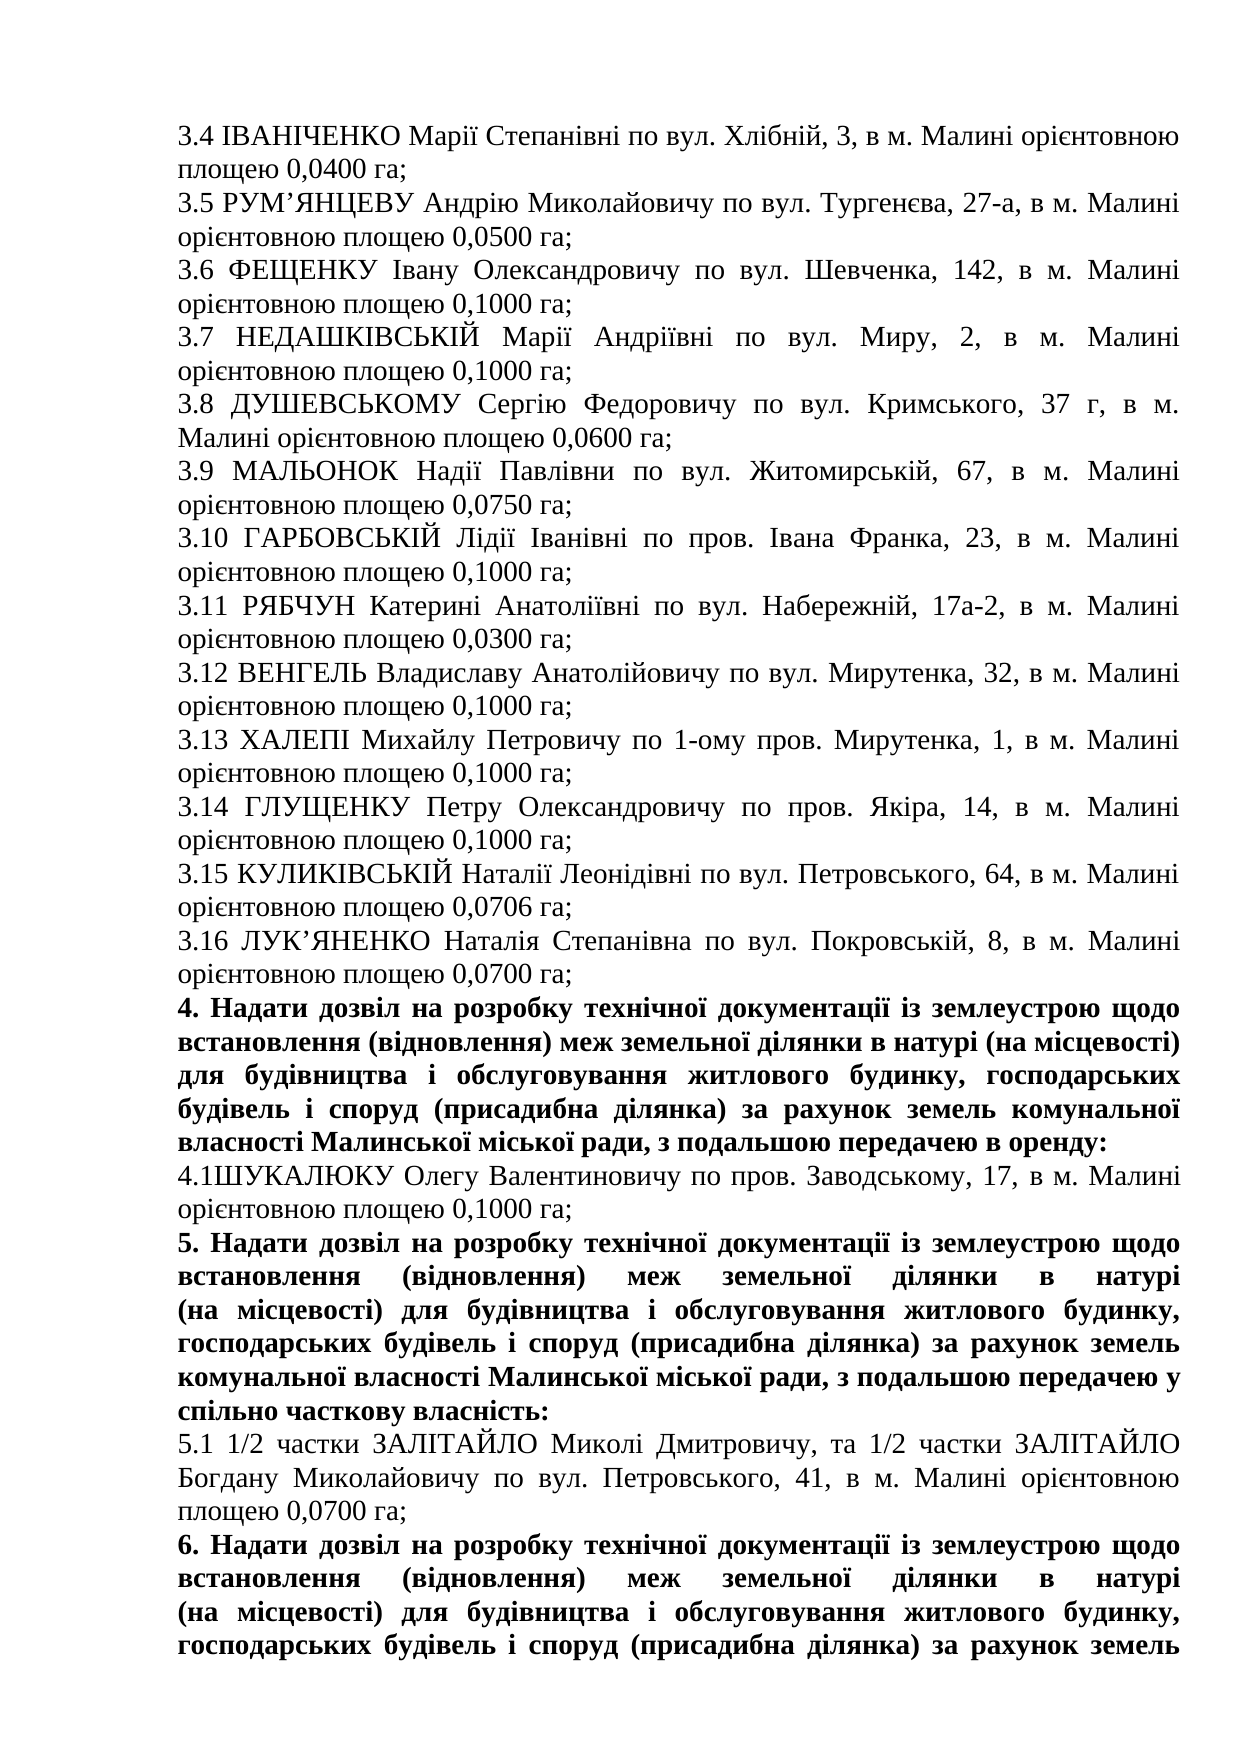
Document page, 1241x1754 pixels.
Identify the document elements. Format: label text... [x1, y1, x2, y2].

text 3.15 КУЛИКІВСЬКІЙ Наталії Леонідівні по вул. Петровського, 64, в м. Малині орієнтовною площею 0,0706 га; [177, 856, 1181, 923]
text 3.16 ЛУК’ЯНЕНКО Наталія Степанівна по вул. Покровській, 8, в м. Малині орієнтовною площею 0,0700 га; [177, 923, 1181, 990]
text 3.4 ІВАНІЧЕНКО Марії Степанівні по вул. Хлібній, 3, в м. Малині орієнтовною площею 0,0400 га; [177, 118, 1181, 185]
text 4.1ШУКАЛЮКУ Олегу Валентиновичу по пров. Заводському, 17, в м. Малині орієнтовною площею 0,1000 га; [177, 1158, 1181, 1225]
text 3.6 ФЕЩЕНКУ Івану Олександровичу по вул. Шевченка, 142, в м. Малині орієнтовною площею 0,1000 га; [177, 252, 1181, 319]
text 3.9 МАЛЬОНОК Надії Павлівни по вул. Житомирській, 67, в м. Малині орієнтовною площею 0,0750 га; [177, 453, 1181, 521]
text 4. Надати дозвіл на розробку технічної документації із землеустрою щодо встановлення (відновлення) меж земельної ділянки в натурі (на місцевості) для будівництва і обслуговування житлового будинку, господарських будівель і споруд (присадибна ділянка) за рахунок земель комунальної власності Малинської міської ради, з подальшою передачею в оренду: [177, 990, 1181, 1158]
text 3.10 ГАРБОВСЬКІЙ Лідії Іванівні по пров. Івана Франка, 23, в м. Малині орієнтовною площею 0,1000 га; [177, 521, 1181, 588]
text 3.14 ГЛУЩЕНКУ Петру Олександровичу по пров. Якіра, 14, в м. Малині орієнтовною площею 0,1000 га; [177, 789, 1181, 856]
text 5.1 1/2 частки ЗАЛІТАЙЛО Миколі Дмитровичу, та 1/2 частки ЗАЛІТАЙЛО Богдану Миколайовичу по вул. Петровського, 41, в м. Малині орієнтовною площею 0,0700 га; [177, 1426, 1181, 1527]
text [177, 1527, 1181, 1661]
text 3.13 ХАЛЕПІ Михайлу Петровичу по 1-ому пров. Мирутенка, 1, в м. Малині орієнтовною площею 0,1000 га; [177, 722, 1181, 789]
text 5. Надати дозвіл на розробку технічної документації із землеустрою щодо встановлення (відновлення) меж земельної ділянки в натурі (на місцевості) для будівництва і обслуговування житлового будинку, господарських будівель і споруд (присадибна ділянка) за рахунок земель комунальної власності Малинської міської ради, з подальшою передачею у спільно часткову власність: [177, 1225, 1181, 1426]
text 3.12 ВЕНГЕЛЬ Владиславу Анатолійовичу по вул. Мирутенка, 32, в м. Малині орієнтовною площею 0,1000 га; [177, 655, 1181, 722]
text 3.11 РЯБЧУН Катерині Анатоліївні по вул. Набережній, 17а-2, в м. Малині орієнтовною площею 0,0300 га; [177, 588, 1181, 655]
text 3.8 ДУШЕВСЬКОМУ Сергію Федоровичу по вул. Кримського, 37 г, в м. Малині орієнтовною площею 0,0600 га; [177, 386, 1181, 453]
text 3.5 РУМ’ЯНЦЕВУ Андрію Миколайовичу по вул. Тургенєва, 27-а, в м. Малині орієнтовною площею 0,0500 га; [177, 185, 1181, 252]
text 3.7 НЕДАШКІВСЬКІЙ Марії Андріївні по вул. Миру, 2, в м. Малині орієнтовною площею 0,1000 га; [177, 319, 1181, 386]
